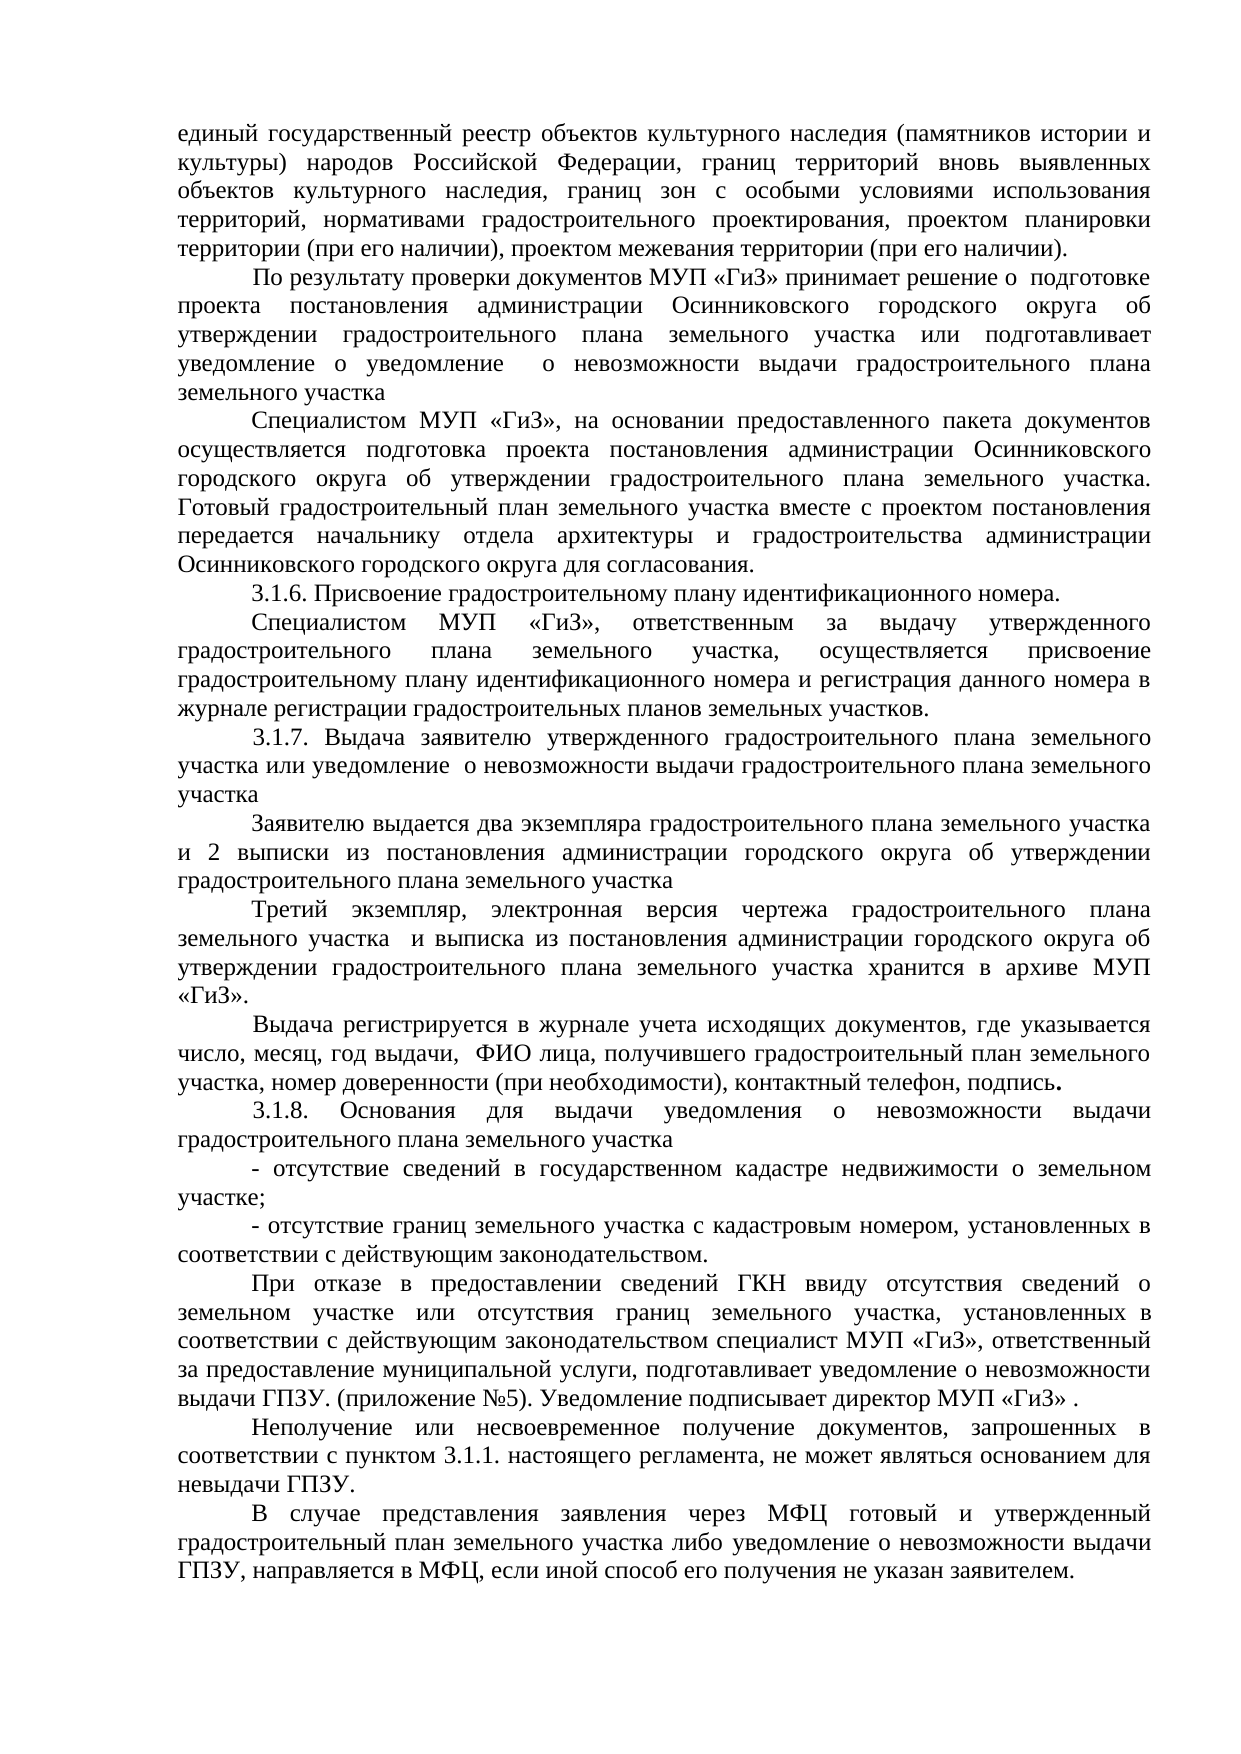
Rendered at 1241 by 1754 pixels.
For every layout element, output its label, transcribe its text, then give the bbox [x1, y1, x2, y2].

text Заявителю выдается два экземпляра градостроительного плана земельного участка и 2 выписки из постановления администрации городского округа об утверждении градостроительного плана земельного участка [177, 808, 1152, 894]
text В случае представления заявления через МФЦ готовый и утвержденный градостроительный план земельного участка либо уведомление о невозможности выдачи ГПЗУ, направляется в МФЦ, если иной способ его получения не указан заявителем. [177, 1498, 1152, 1584]
text 3.1.6. Присвоение градостроительному плану идентификационного номера. [177, 578, 1152, 607]
text Выдача регистрируется в журнале учета исходящих документов, где указывается число, месяц, год выдачи, ФИО лица, получившего градостроительный план земельного участка, номер доверенности (при необходимости), контактный телефон, подпись. [177, 1009, 1152, 1096]
text Специалистом МУП «ГиЗ», на основании предоставленного пакета документов осуществляется подготовка проекта постановления администрации Осинниковского городского округа об утверждении градостроительного плана земельного участка. Готовый градостроительный план земельного участка вместе с проектом постановления передается начальнику отдела архитектуры и градостроительства администрации Осинниковского городского округа для согласования. [177, 406, 1152, 578]
text 3.1.7. Выдача заявителю утвержденного градостроительного плана земельного участка или уведомление о невозможности выдачи градостроительного плана земельного участка [177, 722, 1152, 808]
text 3.1.8. Основания для выдачи уведомления о невозможности выдачи градостроительного плана земельного участка [177, 1096, 1152, 1153]
text Специалистом МУП «ГиЗ», ответственным за выдачу утвержденного градостроительного плана земельного участка, осуществляется присвоение градостроительному плану идентификационного номера и регистрация данного номера в журнале регистрации градостроительных планов земельных участков. [177, 607, 1152, 722]
text Третий экземпляр, электронная версия чертежа градостроительного плана земельного участка и выписка из постановления администрации городского округа об утверждении градостроительного плана земельного участка хранится в архиве МУП «ГиЗ». [177, 894, 1152, 1009]
text - отсутствие сведений в государственном кадастре недвижимости о земельном участке; [177, 1153, 1152, 1211]
text По результату проверки документов МУП «ГиЗ» принимает решение о подготовке проекта постановления администрации Осинниковского городского округа об утверждении градостроительного плана земельного участка или подготавливает уведомление о уведомление о невозможности выдачи градостроительного плана земельного участка [177, 262, 1152, 406]
text При отказе в предоставлении сведений ГКН ввиду отсутствия сведений о земельном участке или отсутствия границ земельного участка, установленных в соответствии с действующим законодательством специалист МУП «ГиЗ», ответственный за предоставление муниципальной услуги, подготавливает уведомление о невозможности выдачи ГПЗУ. (приложение №5). Уведомление подписывает директор МУП «ГиЗ» . [177, 1268, 1152, 1412]
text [177, 118, 1152, 262]
text - отсутствие границ земельного участка с кадастровым номером, установленных в соответствии с действующим законодательством. [177, 1211, 1152, 1268]
text Неполучение или несвоевременное получение документов, запрошенных в соответствии с пунктом 3.1.1. настоящего регламента, не может являться основанием для невыдачи ГПЗУ. [177, 1412, 1152, 1498]
